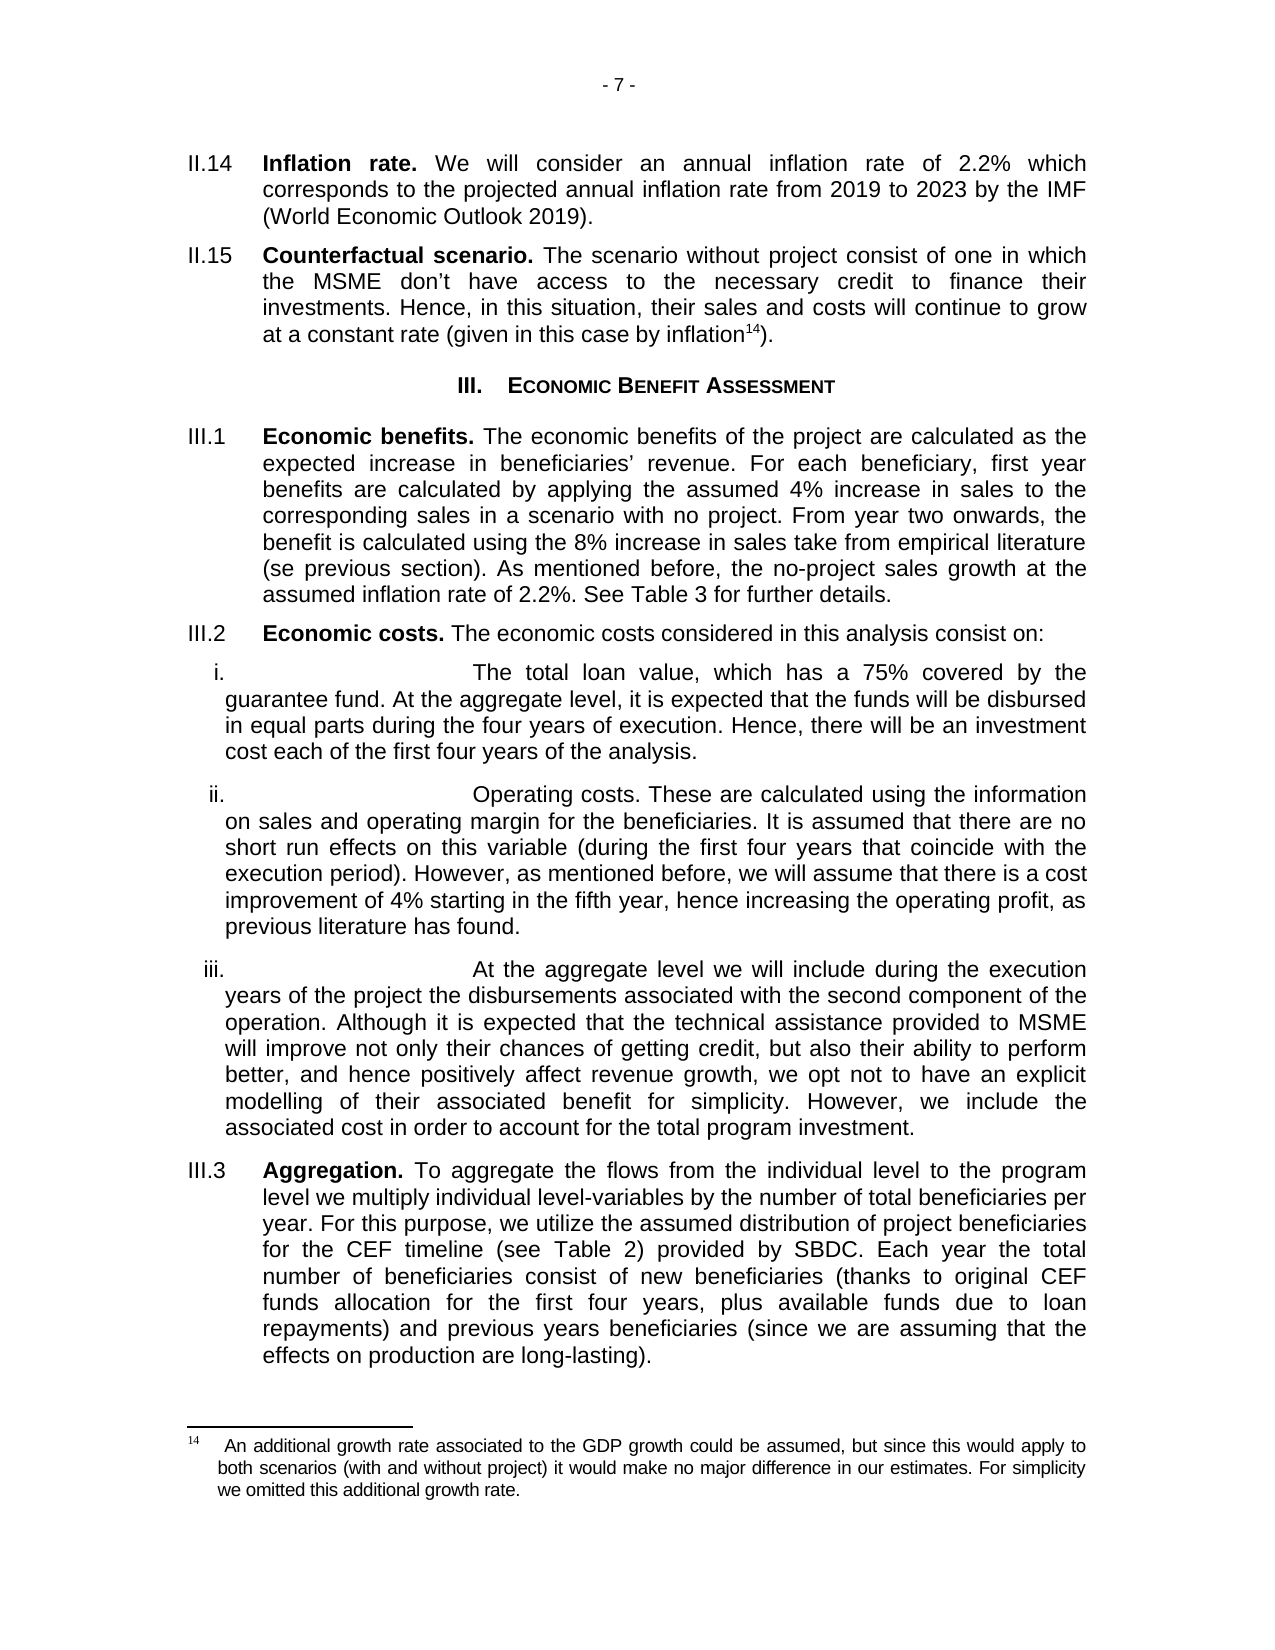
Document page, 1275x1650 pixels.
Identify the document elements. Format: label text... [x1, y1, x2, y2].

text Inflation rate. We will consider an annual inflation rate of 2.2% which corresponds to the projected annual inflation rate from 2019 to 2023 by the IMF (World Economic Outlook 2019). [187, 150, 1087, 229]
text At the aggregate level we will include during the execution years of the project the disbursements associated with the second component of the operation. Although it is expected that the technical assistance provided to MSME will improve not only their chances of getting credit, but also their ability to perform better, and hence positively affect revenue growth, we opt not to have an explicit modelling of their associated benefit for simplicity. However, we include the associated cost in order to account for the total program investment. [225, 956, 1087, 1141]
text Operating costs. These are calculated using the information on sales and operating margin for the beneficiaries. It is assumed that there are no short run effects on this variable (during the first four years that coincide with the execution period). However, as mentioned before, we will assume that there is a cost improvement of 4% starting in the fifth year, hence increasing the operating profit, as previous literature has found. [225, 781, 1087, 939]
text The total loan value, which has a 75% covered by the guarantee fund. At the aggregate level, it is expected that the funds will be disbursed in equal parts during the four years of execution. Hence, there will be an investment cost each of the first four years of the analysis. [225, 659, 1087, 764]
text Counterfactual scenario. The scenario without project consist of one in which the MSME don’t have access to the necessary credit to finance their investments. Hence, in this situation, their sales and costs will continue to grow at a constant rate (given in this case by inflation). [187, 242, 1087, 347]
text Aggregation. To aggregate the flows from the individual level to the program level we multiply individual level-variables by the number of total beneficiaries per year. For this purpose, we utilize the assumed distribution of project beneficiaries for the CEF timeline (see Table 2) provided by SBDC. Each year the total number of beneficiaries consist of new beneficiaries (thanks to original CEF funds allocation for the first four years, plus available funds due to loan repayments) and previous years beneficiaries (since we are assuming that the effects on production are long-lasting). [187, 1157, 1087, 1368]
text Economic costs. The economic costs considered in this analysis consist on: [187, 620, 1087, 647]
text Economic benefits. The economic benefits of the project are calculated as the expected increase in beneficiaries’ revenue. For each beneficiary, first year benefits are calculated by applying the assumed 4% increase in sales to the corresponding sales in a scenario with no project. From year two onwards, the benefit is calculated using the 8% increase in sales take from empirical literature (se previous section). As mentioned before, the no-project sales growth at the assumed inflation rate of 2.2%. See Table 3 for further details. [187, 423, 1087, 608]
text Economic Benefit Assessment [187, 372, 1087, 398]
